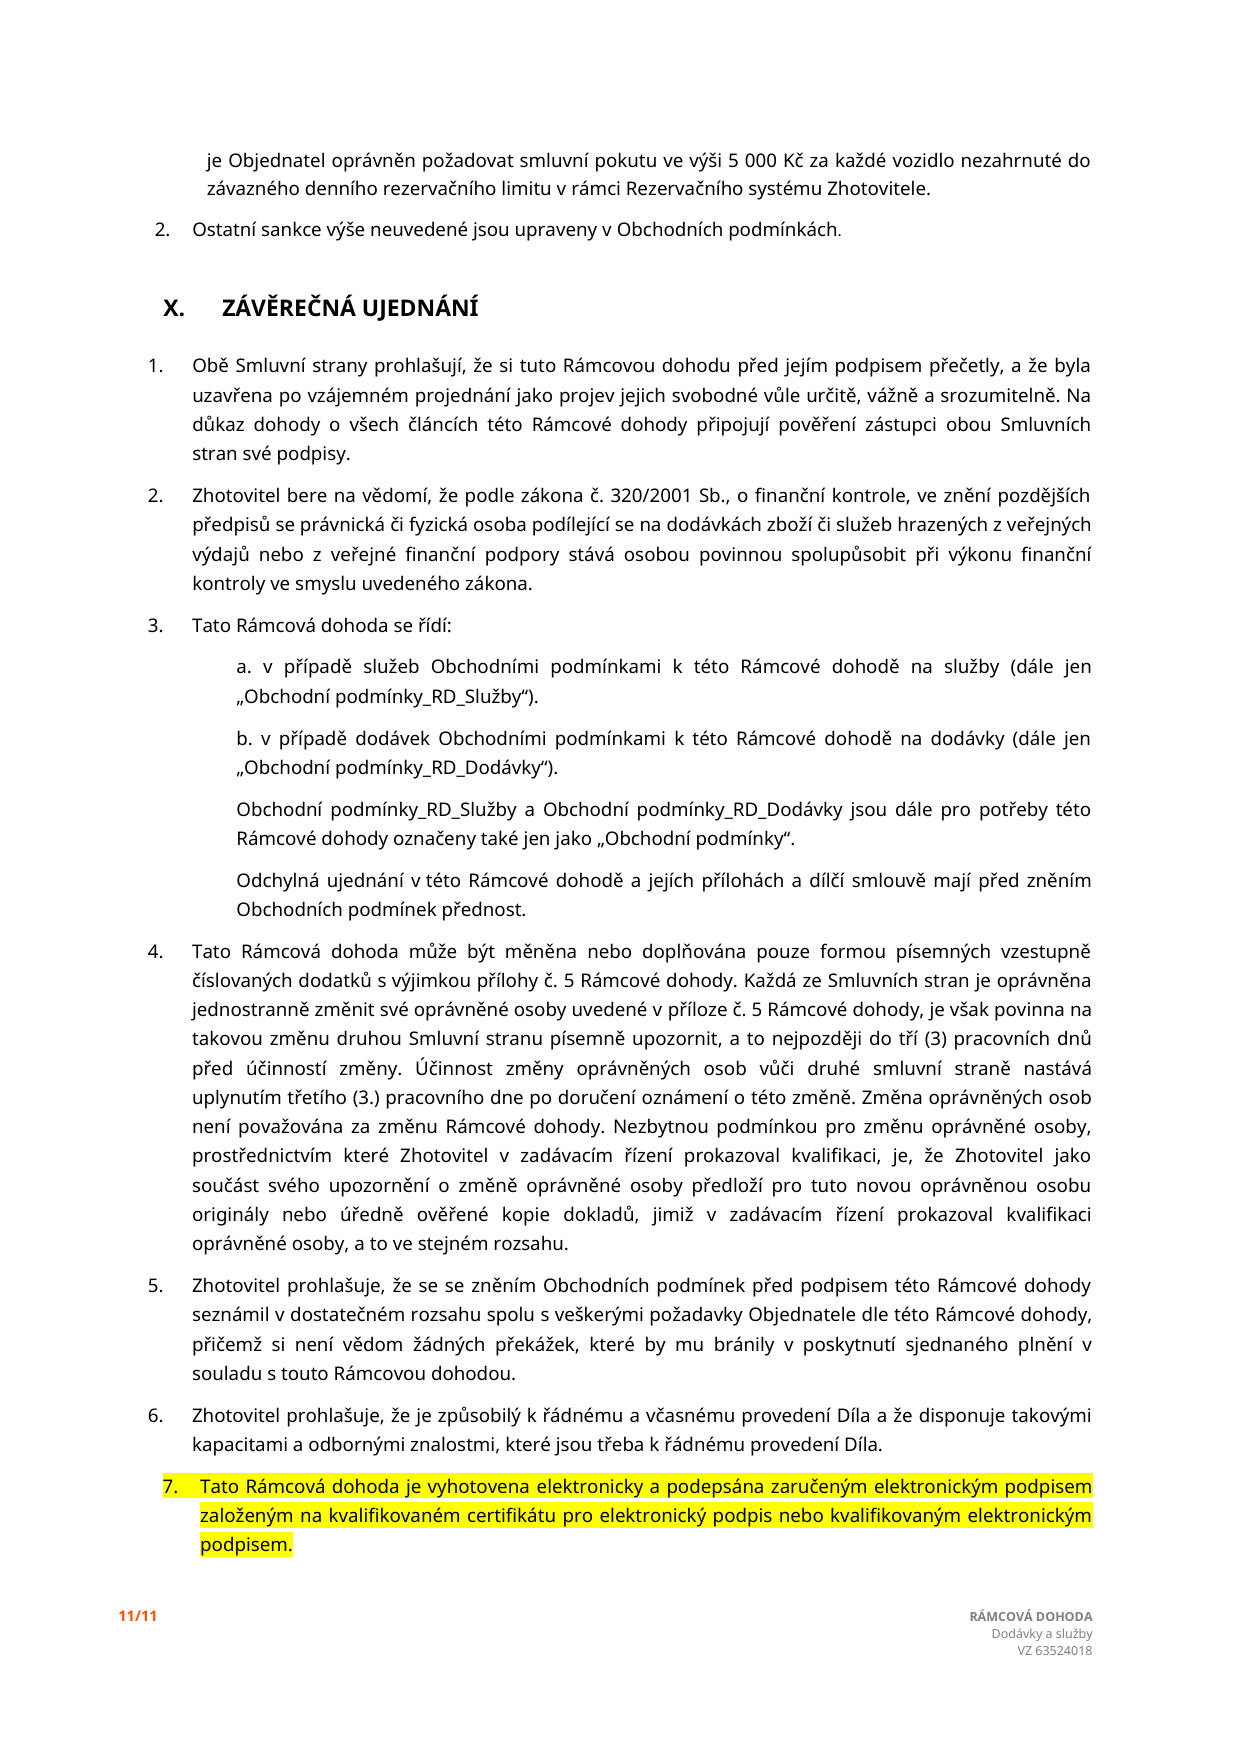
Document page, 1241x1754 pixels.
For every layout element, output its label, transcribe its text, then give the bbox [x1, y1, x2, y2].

list Ostatní sankce výše neuvedené jsou upraveny v Obchodních podmínkách. [154, 216, 1093, 242]
text Obchodní podmínky_RD_Služby a Obchodní podmínky_RD_Dodávky jsou dále pro potřeby této Rámcové dohody označeny také jen jako „Obchodní podmínky“. [236, 796, 1093, 851]
list Tato Rámcová dohoda může být měněna nebo doplňována pouze formou písemných vzestupně číslovaných dodatků s výjimkou přílohy č. 5 Rámcové dohody. Každá ze Smluvních stran je oprávněna jednostranně změnit své oprávněné osoby uvedené v příloze č. 5 Rámcové dohody, je však povinna na takovou změnu druhou Smluvní stranu písemně upozornit, a to nejpozději do tří (3) pracovních dnů před účinností změny. Účinnost změny oprávněných osob vůči druhé smluvní straně nastává uplynutím třetího (3.) pracovního dne po doručení oznámení o této změně. Změna oprávněných osob není považována za změnu Rámcové dohody. Nezbytnou podmínkou pro změnu oprávněné osoby, prostřednictvím které Zhotovitel v zadávacím řízení prokazoval kvalifikaci, je, že Zhotovitel jako součást svého upozornění o změně oprávněné osoby předloží pro tuto novou oprávněnou osobu originály nebo úředně ověřené kopie dokladů, jimiž v zadávacím řízení prokazoval kvalifikaci oprávněné osoby, a to ve stejném rozsahu. [148, 938, 1093, 1256]
text je Objednatel oprávněn požadovat smluvní pokutu ve výši 5 000 Kč za každé vozidlo nezahrnuté do závazného denního rezervačního limitu v rámci Rezervačního systému Zhotovitele. [207, 148, 1093, 201]
list Obě Smluvní strany prohlašují, že si tuto Rámcovou dohodu před jejím podpisem přečetly, a že byla uzavřena po vzájemném projednání jako projev jejich svobodné vůle určitě, vážně a srozumitelně. Na důkaz dohody o všech článcích této Rámcové dohody připojují pověření zástupci obou Smluvních stran své podpisy. [148, 353, 1093, 466]
list Zhotovitel bere na vědomí, že podle zákona č. 320/2001 Sb., o finanční kontrole, ve znění pozdějších předpisů se právnická či fyzická osoba podílející se na dodávkách zboží či služeb hrazených z veřejných výdajů nebo z veřejné finanční podpory stává osobou povinnou spolupůsobit při výkonu finanční kontroly ve smyslu uvedeného zákona. [148, 482, 1093, 596]
list Zhotovitel prohlašuje, že se se zněním Obchodních podmínek před podpisem této Rámcové dohody seznámil v dostatečném rozsahu spolu s veškerými požadavky Objednatele dle této Rámcové dohody, přičemž si není vědom žádných překážek, které by mu bránily v poskytnutí sjednaného plnění v souladu s touto Rámcovou dohodou. [148, 1272, 1093, 1386]
list Tato Rámcová dohoda se řídí: [148, 612, 1093, 637]
text Odchylná ujednání v této Rámcové dohodě a jejích přílohách a dílčí smlouvě mají před zněním Obchodních podmínek přednost. [236, 867, 1093, 922]
list Tato Rámcová dohoda je vyhotovena elektronicky a podepsána zaručeným elektronickým podpisem založeným na kvalifikovaném certifikátu pro elektronický podpis nebo kvalifikovaným elektronickým podpisem. [162, 1473, 1093, 1557]
text b. v případě dodávek Obchodními podmínkami k této Rámcové dohodě na dodávky (dále jen „Obchodní podmínky_RD_Dodávky“). [236, 725, 1093, 779]
list ZÁVĚREČNÁ UJEDNÁNÍ [185, 292, 1093, 323]
list Zhotovitel prohlašuje, že je způsobilý k řádnému a včasnému provedení Díla a že disponuje takovými kapacitami a odbornými znalostmi, které jsou třeba k řádnému provedení Díla. [148, 1402, 1093, 1457]
text a. v případě služeb Obchodními podmínkami k této Rámcové dohodě na služby (dále jen „Obchodní podmínky_RD_Služby“). [236, 654, 1093, 708]
